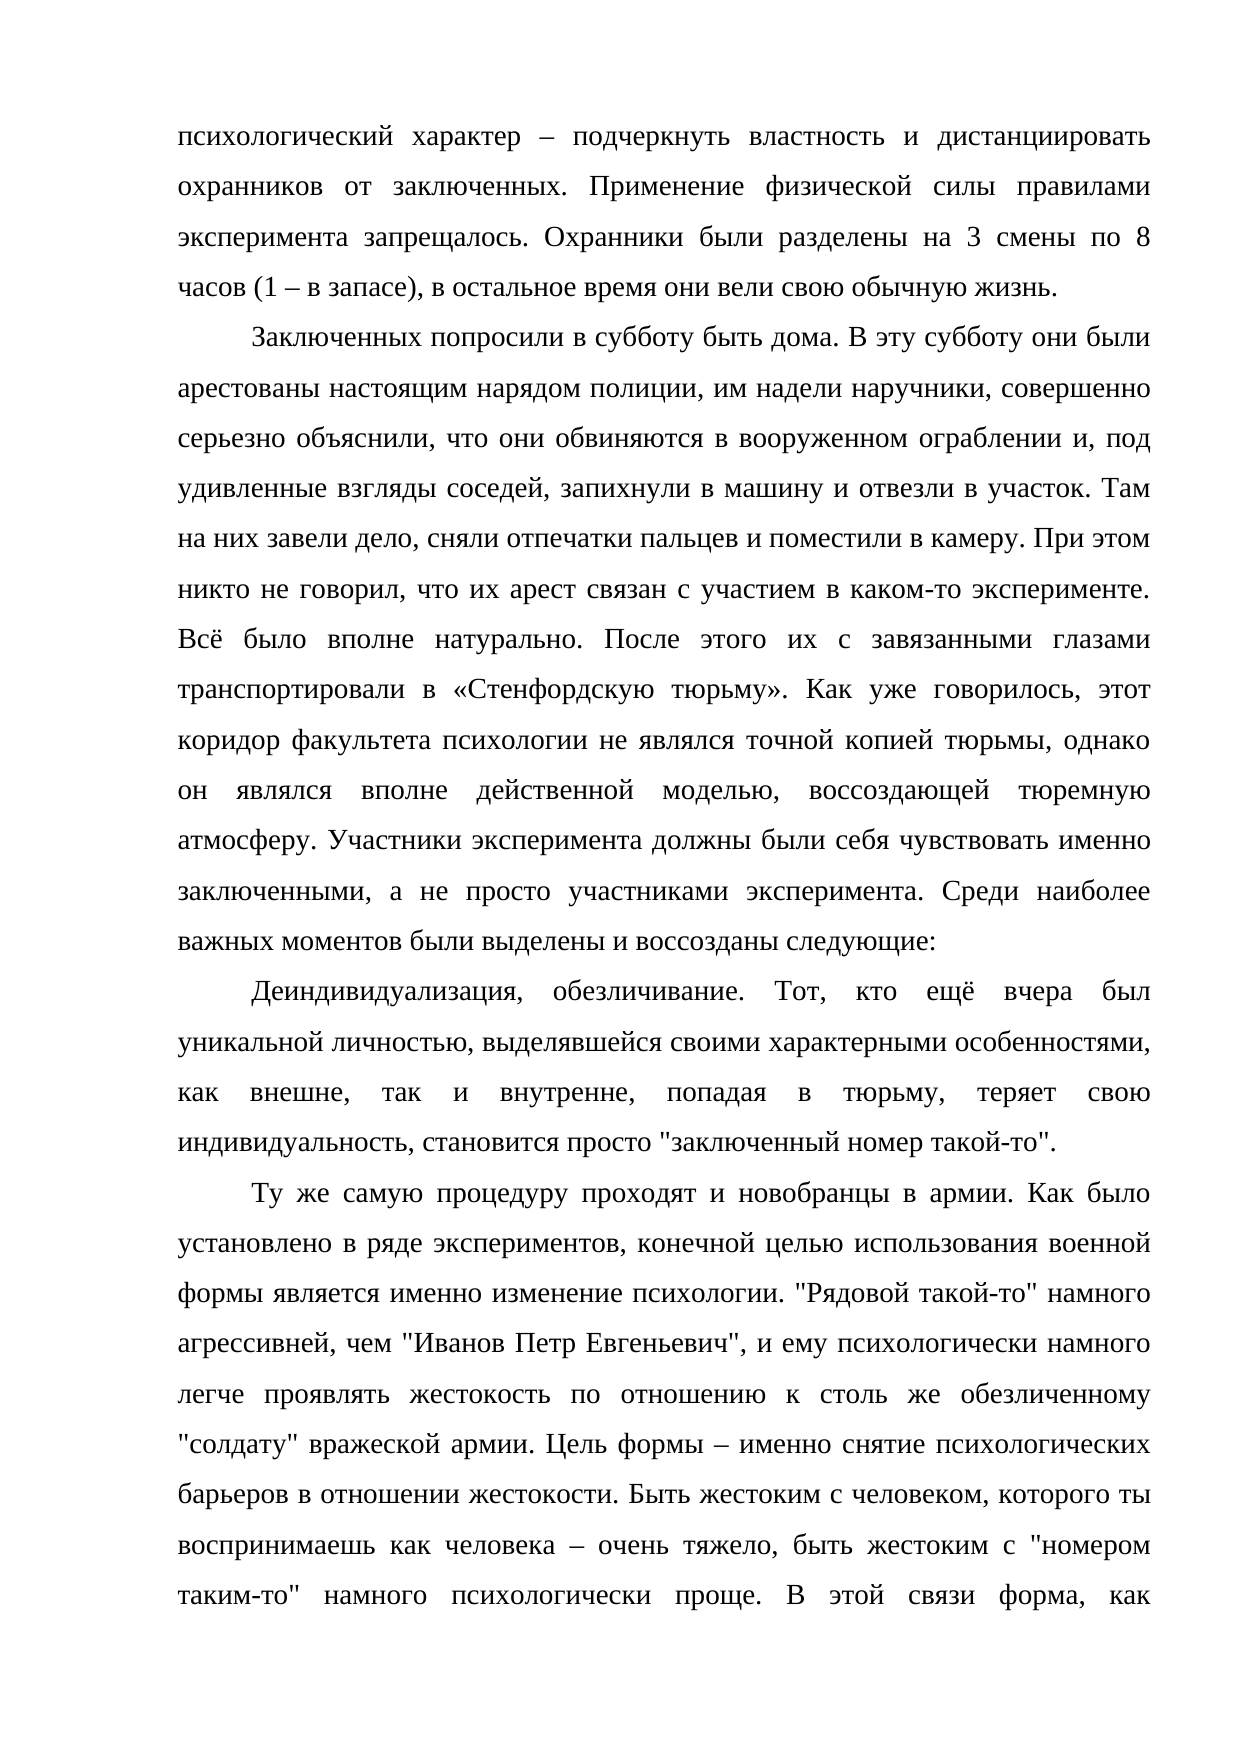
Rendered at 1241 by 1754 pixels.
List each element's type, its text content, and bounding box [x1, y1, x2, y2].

text Заключенных попросили в субботу быть дома. В эту субботу они были арестованы настоящим нарядом полиции, им надели наручники, совершенно серьезно объяснили, что они обвиняются в вооруженном ограблении и, под удивленные взгляды соседей, запихнули в машину и отвезли в участок. Там на них завели дело, сняли отпечатки пальцев и поместили в камеру. При этом никто не говорил, что их арест связан с участием в каком-то эксперименте. Всё было вполне натурально. После этого их с завязанными глазами транспортировали в «Стенфордскую тюрьму». Как уже говорилось, этот коридор факультета психологии не являлся точной копией тюрьмы, однако он являлся вполне действенной моделью, воссоздающей тюремную атмосферу. Участники эксперимента должны были себя чувствовать именно заключенными, а не просто участниками эксперимента. Среди наиболее важных моментов были выделены и воссозданы следующие: [177, 319, 1152, 957]
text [177, 118, 1152, 303]
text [177, 1175, 1152, 1611]
text Деиндивидуализация, обезличивание. Тот, кто ещё вчера был уникальной личностью, выделявшейся своими характерными особенностями, как внешне, так и внутренне, попадая в тюрьму, теряет свою индивидуальность, становится просто "заключенный номер такой-то". [177, 973, 1152, 1158]
